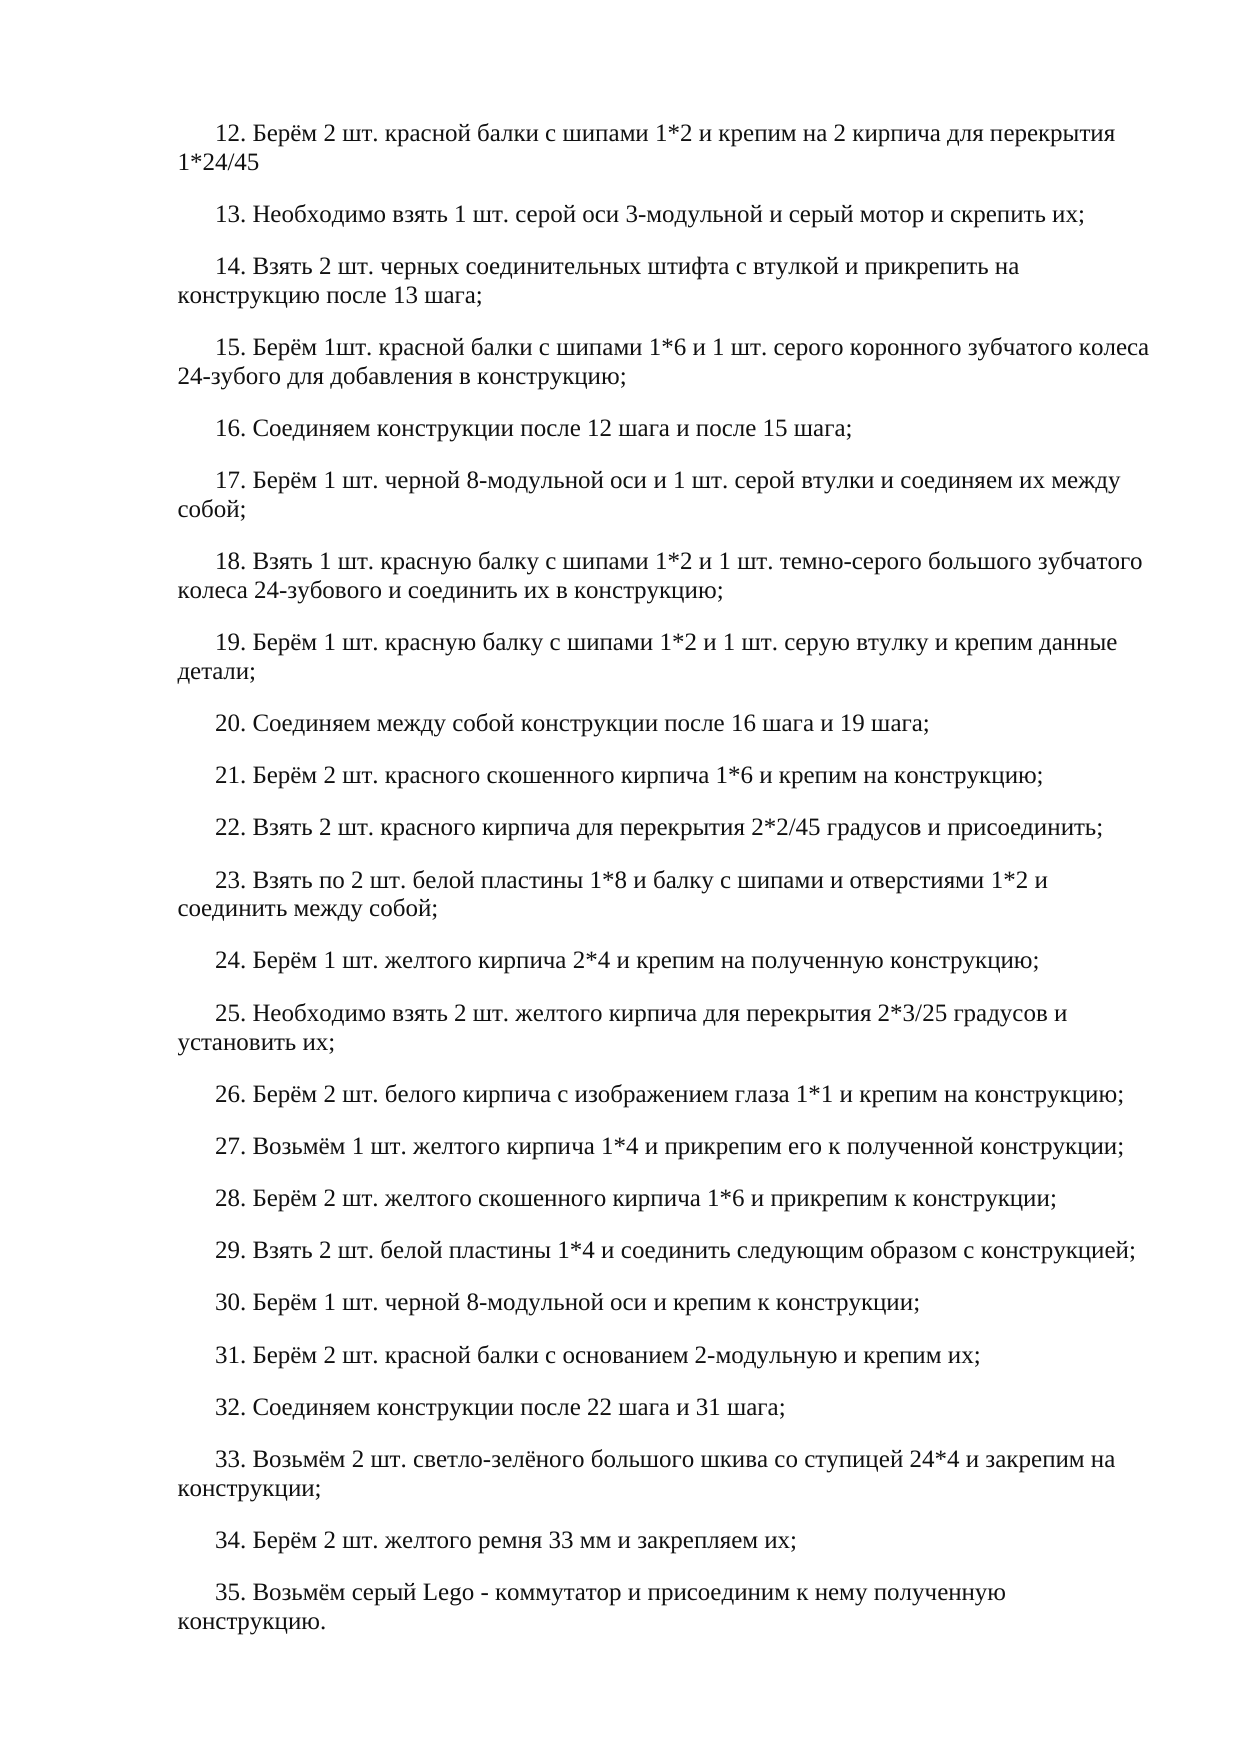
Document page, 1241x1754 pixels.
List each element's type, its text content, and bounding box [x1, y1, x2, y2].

text 24. Берём 1 шт. желтого кирпича 2*4 и крепим на полученную конструкцию; [177, 946, 1152, 974]
text 33. Возьмём 2 шт. светло-зелёного большого шкива со ступицей 24*4 и закрепим на конструкции; [177, 1444, 1152, 1502]
text 34. Берём 2 шт. желтого ремня 33 мм и закрепляем их; [177, 1525, 1152, 1554]
text 29. Взять 2 шт. белой пластины 1*4 и соединить следующим образом с конструкцией; [177, 1235, 1152, 1264]
text 20. Соединяем между собой конструкции после 16 шага и 19 шага; [177, 708, 1152, 737]
text 21. Берём 2 шт. красного скошенного кирпича 1*6 и крепим на конструкцию; [177, 760, 1152, 789]
text 25. Необходимо взять 2 шт. желтого кирпича для перекрытия 2*3/25 градусов и установить их; [177, 998, 1152, 1055]
text 15. Берём 1шт. красной балки с шипами 1*6 и 1 шт. серого коронного зубчатого колеса 24-зубого для добавления в конструкцию; [177, 332, 1152, 390]
text 27. Возьмём 1 шт. желтого кирпича 1*4 и прикрепим его к полученной конструкции; [177, 1131, 1152, 1160]
text 18. Взять 1 шт. красную балку с шипами 1*2 и 1 шт. темно-серого большого зубчатого колеса 24-зубового и соединить их в конструкцию; [177, 546, 1152, 604]
text 16. Соединяем конструкции после 12 шага и после 15 шага; [177, 413, 1152, 442]
text 35. Возьмём серый Lego - коммутатор и присоединим к нему полученную конструкцию. [177, 1577, 1152, 1635]
text 14. Взять 2 шт. черных соединительных штифта с втулкой и прикрепить на конструкцию после 13 шага; [177, 251, 1152, 309]
text 32. Соединяем конструкции после 22 шага и 31 шага; [177, 1392, 1152, 1421]
text 31. Берём 2 шт. красной балки с основанием 2-модульную и крепим их; [177, 1340, 1152, 1368]
text 26. Берём 2 шт. белого кирпича с изображением глаза 1*1 и крепим на конструкцию; [177, 1079, 1152, 1107]
text 30. Берём 1 шт. черной 8-модульной оси и крепим к конструкции; [177, 1287, 1152, 1316]
text 23. Взять по 2 шт. белой пластины 1*8 и балку с шипами и отверстиями 1*2 и соединить между собой; [177, 865, 1152, 922]
text 28. Берём 2 шт. желтого скошенного кирпича 1*6 и прикрепим к конструкции; [177, 1183, 1152, 1212]
text 13. Необходимо взять 1 шт. серой оси 3-модульной и серый мотор и скрепить их; [177, 199, 1152, 228]
text 12. Берём 2 шт. красной балки с шипами 1*2 и крепим на 2 кирпича для перекрытия 1*24/45 [177, 118, 1152, 176]
text 19. Берём 1 шт. красную балку с шипами 1*2 и 1 шт. серую втулку и крепим данные детали; [177, 627, 1152, 685]
text 17. Берём 1 шт. черной 8-модульной оси и 1 шт. серой втулки и соединяем их между собой; [177, 465, 1152, 523]
text 22. Взять 2 шт. красного кирпича для перекрытия 2*2/45 градусов и присоединить; [177, 812, 1152, 841]
